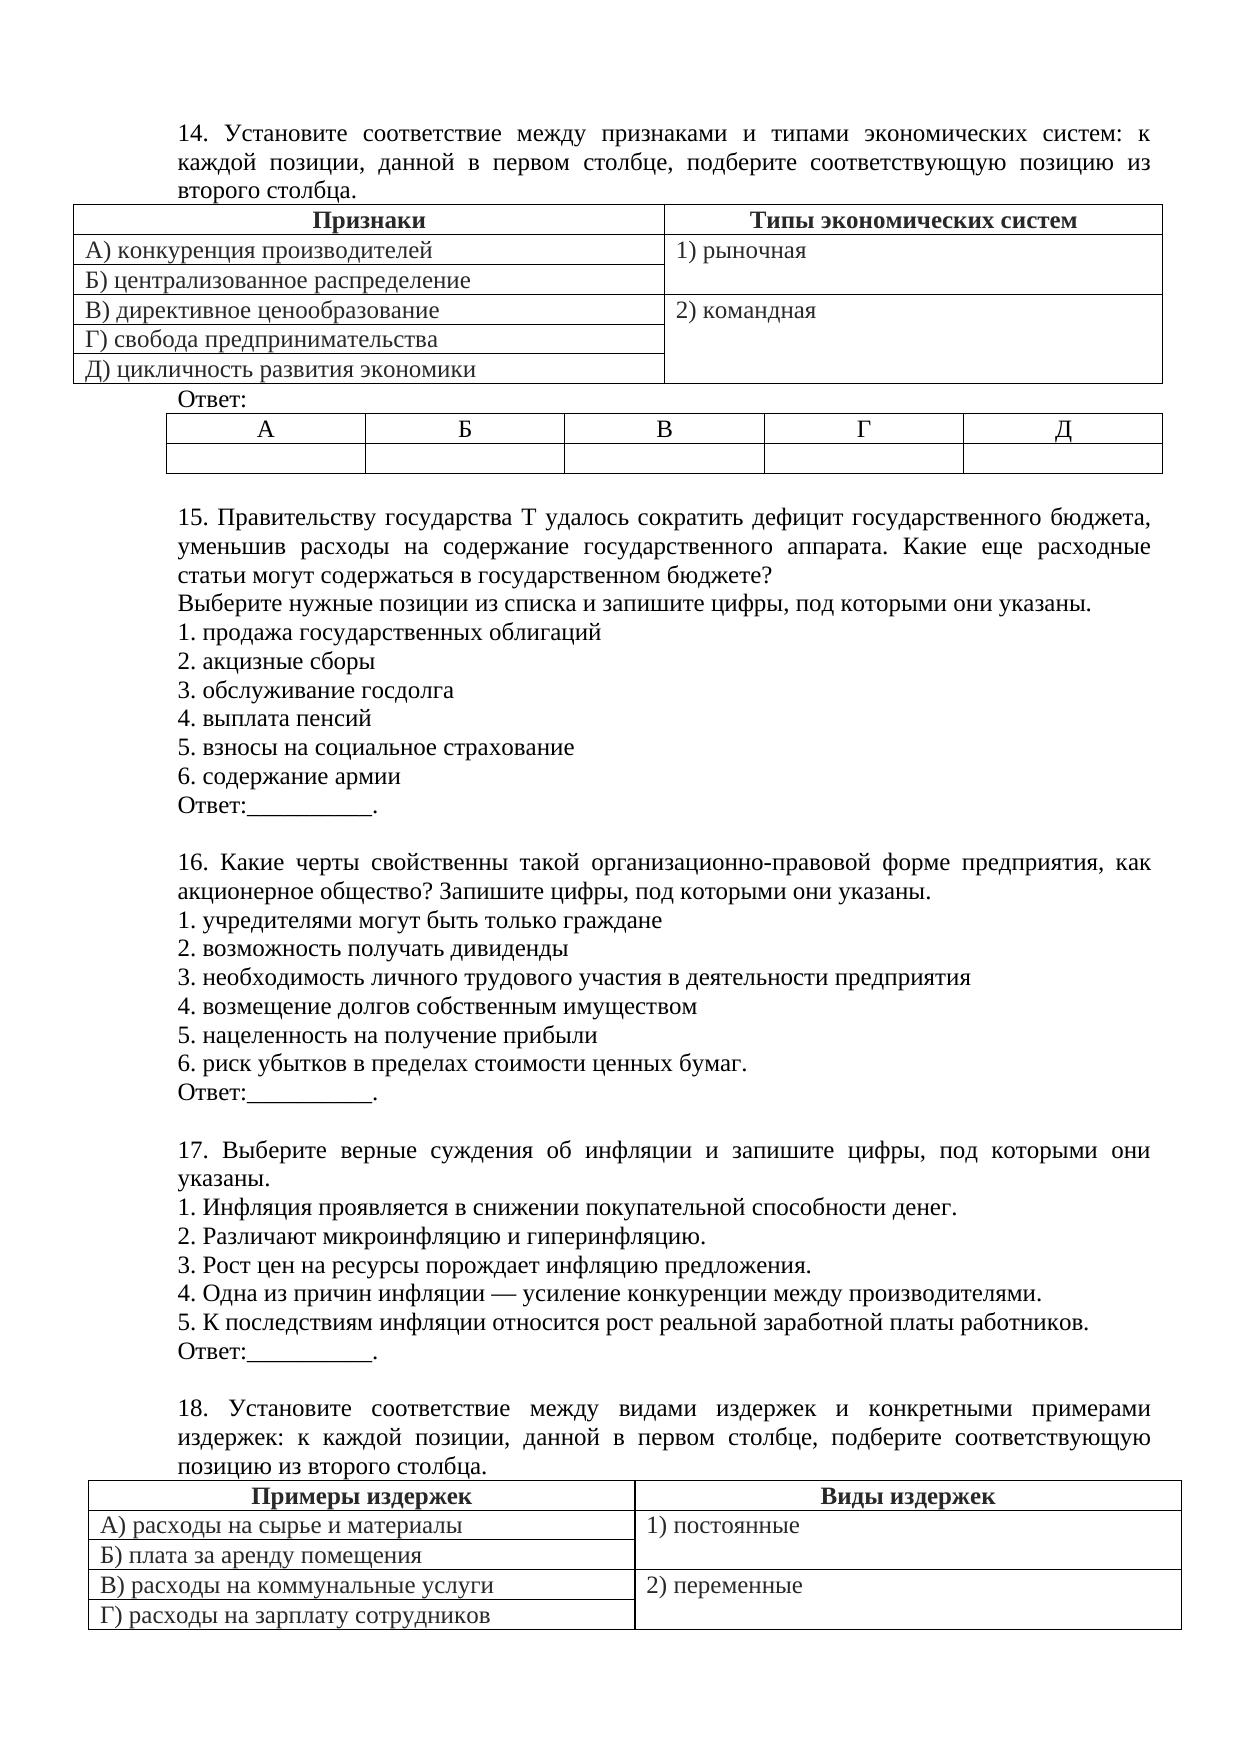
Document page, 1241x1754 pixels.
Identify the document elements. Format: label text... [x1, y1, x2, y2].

table_header Признаки [74, 205, 664, 234]
table_cell 2) командная [665, 295, 1162, 383]
text 6. содержание армии [177, 761, 1152, 790]
table_cell [765, 444, 963, 472]
text 1. продажа государственных облигаций [177, 617, 1152, 646]
text 4. возмещение долгов собственным имуществом [177, 991, 1152, 1020]
table_cell [964, 444, 1162, 472]
table_cell Д) цикличность развития экономики [74, 354, 664, 383]
table_header В [565, 414, 764, 443]
table_header Примеры издержек [89, 1481, 634, 1509]
text 3. необходимость личного трудового участия в деятельности предприятия [177, 962, 1152, 991]
text 15. Правительству государства Т удалось сократить дефицит государственного бюджета, уменьшив расходы на содержание государственного аппарата. Какие еще расходные статьи могут содержаться в государственном бюджете? [177, 502, 1152, 588]
table_cell Б) плата за аренду помещения [89, 1540, 634, 1569]
text 3. Рост цен на ресурсы порождает инфляцию предложения. [177, 1250, 1152, 1278]
text 1. учредителями могут быть только граждане [177, 905, 1152, 933]
text 18. Установите соответствие между видами издержек и конкретными примерами издержек: к каждой позиции, данной в первом столбце, подберите соответствующую позицию из второго столбца. [177, 1393, 1152, 1480]
table_cell 2) переменные [636, 1570, 1181, 1629]
text Ответ: [177, 384, 1152, 413]
text 14. Установите соответствие между признаками и типами экономических систем: к каждой позиции, данной в первом столбце, подберите соответствующую позицию из второго столбца. [177, 118, 1152, 204]
text 6. риск убытков в пределах стоимости ценных бумаг. [177, 1048, 1152, 1077]
table_header Б [366, 414, 564, 443]
text 2. Различают микроинфляцию и гиперинфляцию. [177, 1221, 1152, 1250]
table_cell [565, 444, 764, 472]
text Ответ:__________. [177, 790, 1152, 818]
table_cell А) конкуренция производителей [74, 235, 664, 264]
table_cell Г) расходы на зарплату сотрудников [89, 1600, 634, 1629]
text 5. взносы на социальное страхование [177, 732, 1152, 761]
text 5. нацеленность на получение прибыли [177, 1020, 1152, 1048]
table_cell Г) свобода предпринимательства [74, 325, 664, 353]
text 16. Какие черты свойственны такой организационно-правовой форме предприятия, как акционерное общество? Запишите цифры, под которыми они указаны. [177, 847, 1152, 905]
table_cell В) расходы на коммунальные услуги [89, 1570, 634, 1599]
text 2. возможность получать дивиденды [177, 933, 1152, 962]
text Ответ:__________. [177, 1077, 1152, 1106]
text 4. Одна из причин инфляции — усиление конкуренции между производителями. [177, 1278, 1152, 1307]
table_cell В) директивное ценообразование [74, 295, 664, 323]
text 3. обслуживание госдолга [177, 675, 1152, 703]
table_cell [167, 444, 365, 472]
table_cell А) расходы на сырье и материалы [89, 1511, 634, 1539]
table_cell Б) централизованное распределение [74, 265, 664, 294]
table_cell [366, 444, 564, 472]
text Выберите нужные позиции из списка и запишите цифры, под которыми они указаны. [177, 588, 1152, 617]
text Ответ:__________. [177, 1336, 1152, 1365]
table_header А [167, 414, 365, 443]
table_header Виды издержек [636, 1481, 1181, 1509]
text 4. выплата пенсий [177, 703, 1152, 732]
text 2. акцизные сборы [177, 646, 1152, 675]
table_cell 1) постоянные [636, 1511, 1181, 1569]
text 1. Инфляция проявляется в снижении покупательной способности денег. [177, 1192, 1152, 1221]
table_cell 1) рыночная [665, 235, 1162, 294]
table_header Д [964, 414, 1162, 443]
text 5. К последствиям инфляции относится рост реальной заработной платы работников. [177, 1307, 1152, 1336]
table_header Г [765, 414, 963, 443]
text 17. Выберите верные суждения об инфляции и запишите цифры, под которыми они указаны. [177, 1135, 1152, 1192]
table_header Типы экономических систем [665, 205, 1162, 234]
